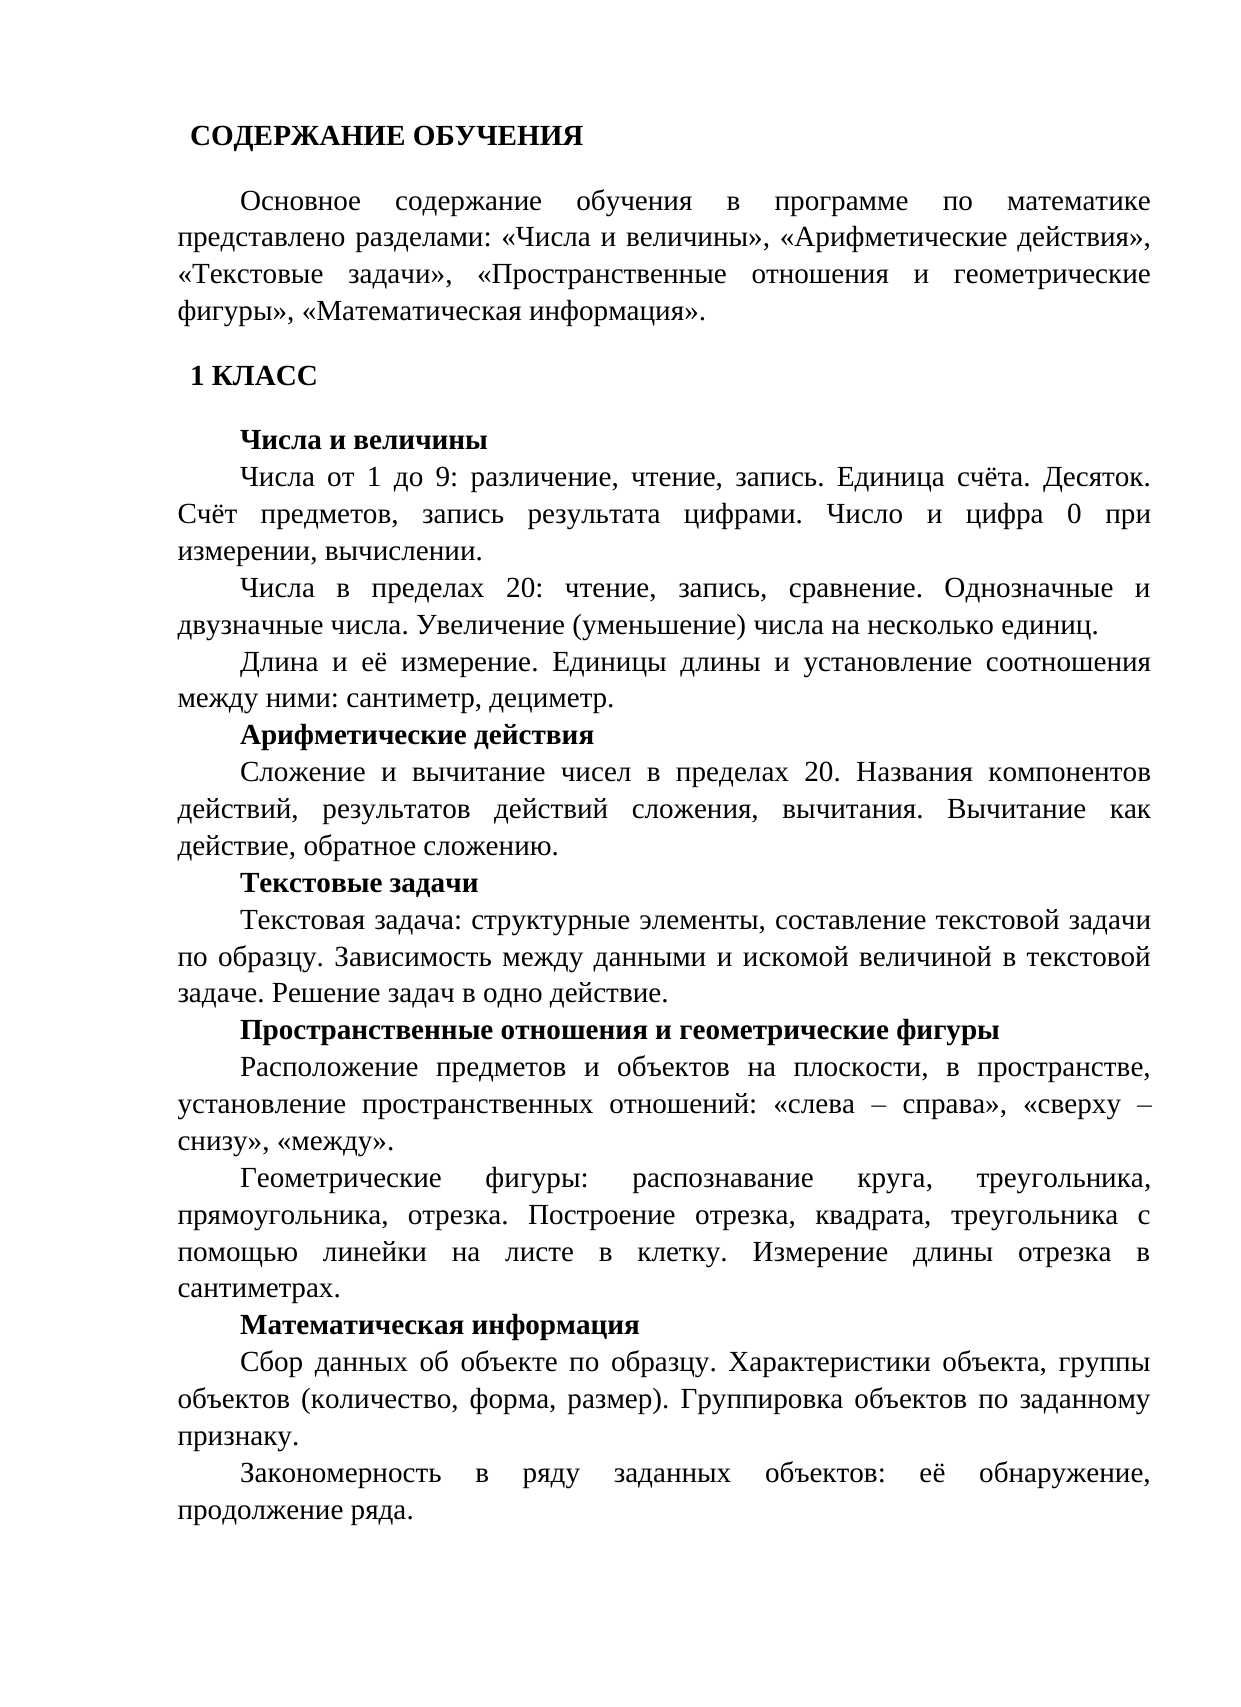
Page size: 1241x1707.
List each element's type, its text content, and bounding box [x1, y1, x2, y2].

text Числа от 1 до 9: различение, чтение, запись. Единица счёта. Десяток. Счёт предметов, запись результата цифрами. Число и цифра 0 при измерении, вычислении. [177, 459, 1152, 567]
text Длина и её измерение. Единицы длины и установление соотношения между ними: сантиметр, дециметр. [177, 644, 1152, 714]
text Закономерность в ряду заданных объектов: её обнаружение, продолжение ряда. [177, 1455, 1152, 1525]
text Текстовая задача: структурные элементы, составление текстовой задачи по образцу. Зависимость между данными и искомой величиной в текстовой задаче. Решение задач в одно действие. [177, 902, 1152, 1009]
text Сложение и вычитание чисел в пределах 20. Названия компонентов действий, результатов действий сложения, вычитания. Вычитание как действие, обратное сложению. [177, 754, 1152, 862]
text Текстовые задачи [177, 865, 1152, 898]
text Основное содержание обучения в программе по математике представлено разделами: «Числа и величины», «Арифметические действия», «Текстовые задачи», «Пространственные отношения и геометрические фигуры», «Математическая информация». [177, 183, 1152, 327]
text Расположение предметов и объектов на плоскости, в пространстве, установление пространственных отношений: «слева – справа», «сверху – снизу», «между». [177, 1049, 1152, 1157]
text СОДЕРЖАНИЕ ОБУЧЕНИЯ [190, 118, 1152, 152]
text 1 КЛАСС [190, 358, 1152, 391]
text Арифметические действия [177, 717, 1152, 751]
text Математическая информация [177, 1307, 1152, 1341]
text Сбор данных об объекте по образцу. Характеристики объекта, группы объектов (количество, форма, размер). Группировка объектов по заданному признаку. [177, 1344, 1152, 1452]
text Геометрические фигуры: распознавание круга, треугольника, прямоугольника, отрезка. Построение отрезка, квадрата, треугольника с помощью линейки на листе в клетку. Измерение длины отрезка в сантиметрах. [177, 1160, 1152, 1304]
text Числа и величины [177, 422, 1152, 456]
text Числа в пределах 20: чтение, запись, сравнение. Однозначные и двузначные числа. Увеличение (уменьшение) числа на несколько единиц. [177, 570, 1152, 640]
text Пространственные отношения и геометрические фигуры [177, 1012, 1152, 1046]
